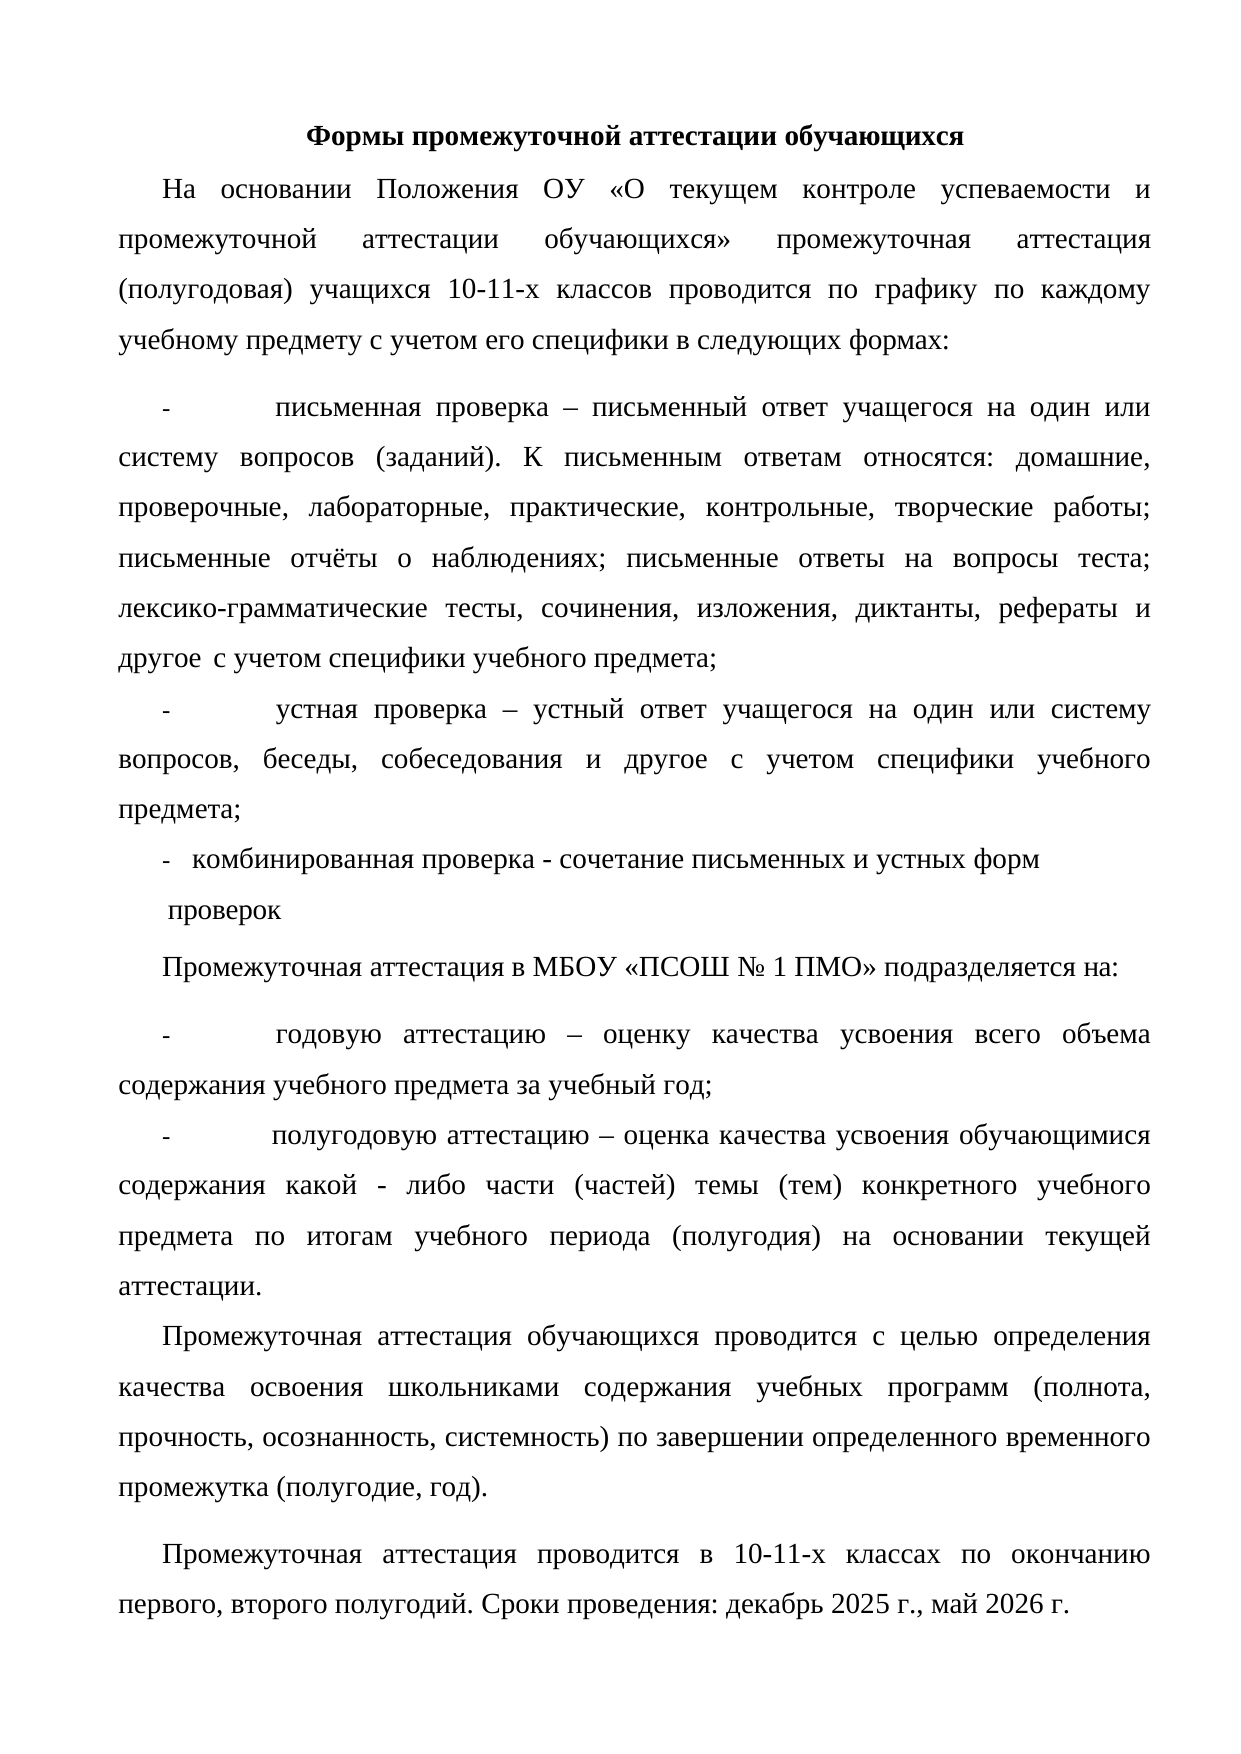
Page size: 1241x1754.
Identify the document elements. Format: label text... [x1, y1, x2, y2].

text Формы промежуточной аттестации обучающихся [118, 118, 1152, 152]
list проверок [118, 892, 1152, 926]
text Промежуточная аттестация в МБОУ «ПСОШ № 1 ПМО» подразделяется на: [118, 949, 1152, 983]
text На основании Положения ОУ «О текущем контроле успеваемости и промежуточной аттестации обучающихся» промежуточная аттестация (полугодовая) учащихся 10-11-х классов проводится по графику по каждому учебному предмету с учетом его специфики в следующих формах: [118, 171, 1152, 355]
list комбинированная проверка - сочетание письменных и устных форм [118, 842, 1152, 875]
list письменная проверка – письменный ответ учащегося на один или систему вопросов (заданий). К письменным ответам относятся: домашние, проверочные, лабораторные, практические, контрольные, творческие работы; письменные отчёты о наблюдениях; письменные ответы на вопросы теста; лексико-грамматические тесты, сочинения, изложения, диктанты, рефераты и другое с учетом специфики учебного предмета; [118, 389, 1152, 674]
list полугодовую аттестацию – оценка качества усвоения обучающимися содержания какой - либо части (частей) темы (тем) конкретного учебного предмета по итогам учебного периода (полугодия) на основании текущей аттестации. [118, 1117, 1152, 1302]
list годовую аттестацию – оценку качества усвоения всего объема содержания учебного предмета за учебный год; [118, 1017, 1152, 1100]
text Промежуточная аттестация проводится в 10-11-х классах по окончанию первого, второго полугодий. Сроки проведения: декабрь 2025 г., май 2026 г. [118, 1536, 1152, 1620]
text Промежуточная аттестация обучающихся проводится с целью определения качества освоения школьниками содержания учебных программ (полнота, прочность, осознанность, системность) по завершении определенного временного промежутка (полугодие, год). [118, 1318, 1152, 1503]
list устная проверка – устный ответ учащегося на один или систему вопросов, беседы, собеседования и другое с учетом специфики учебного предмета; [118, 691, 1152, 825]
